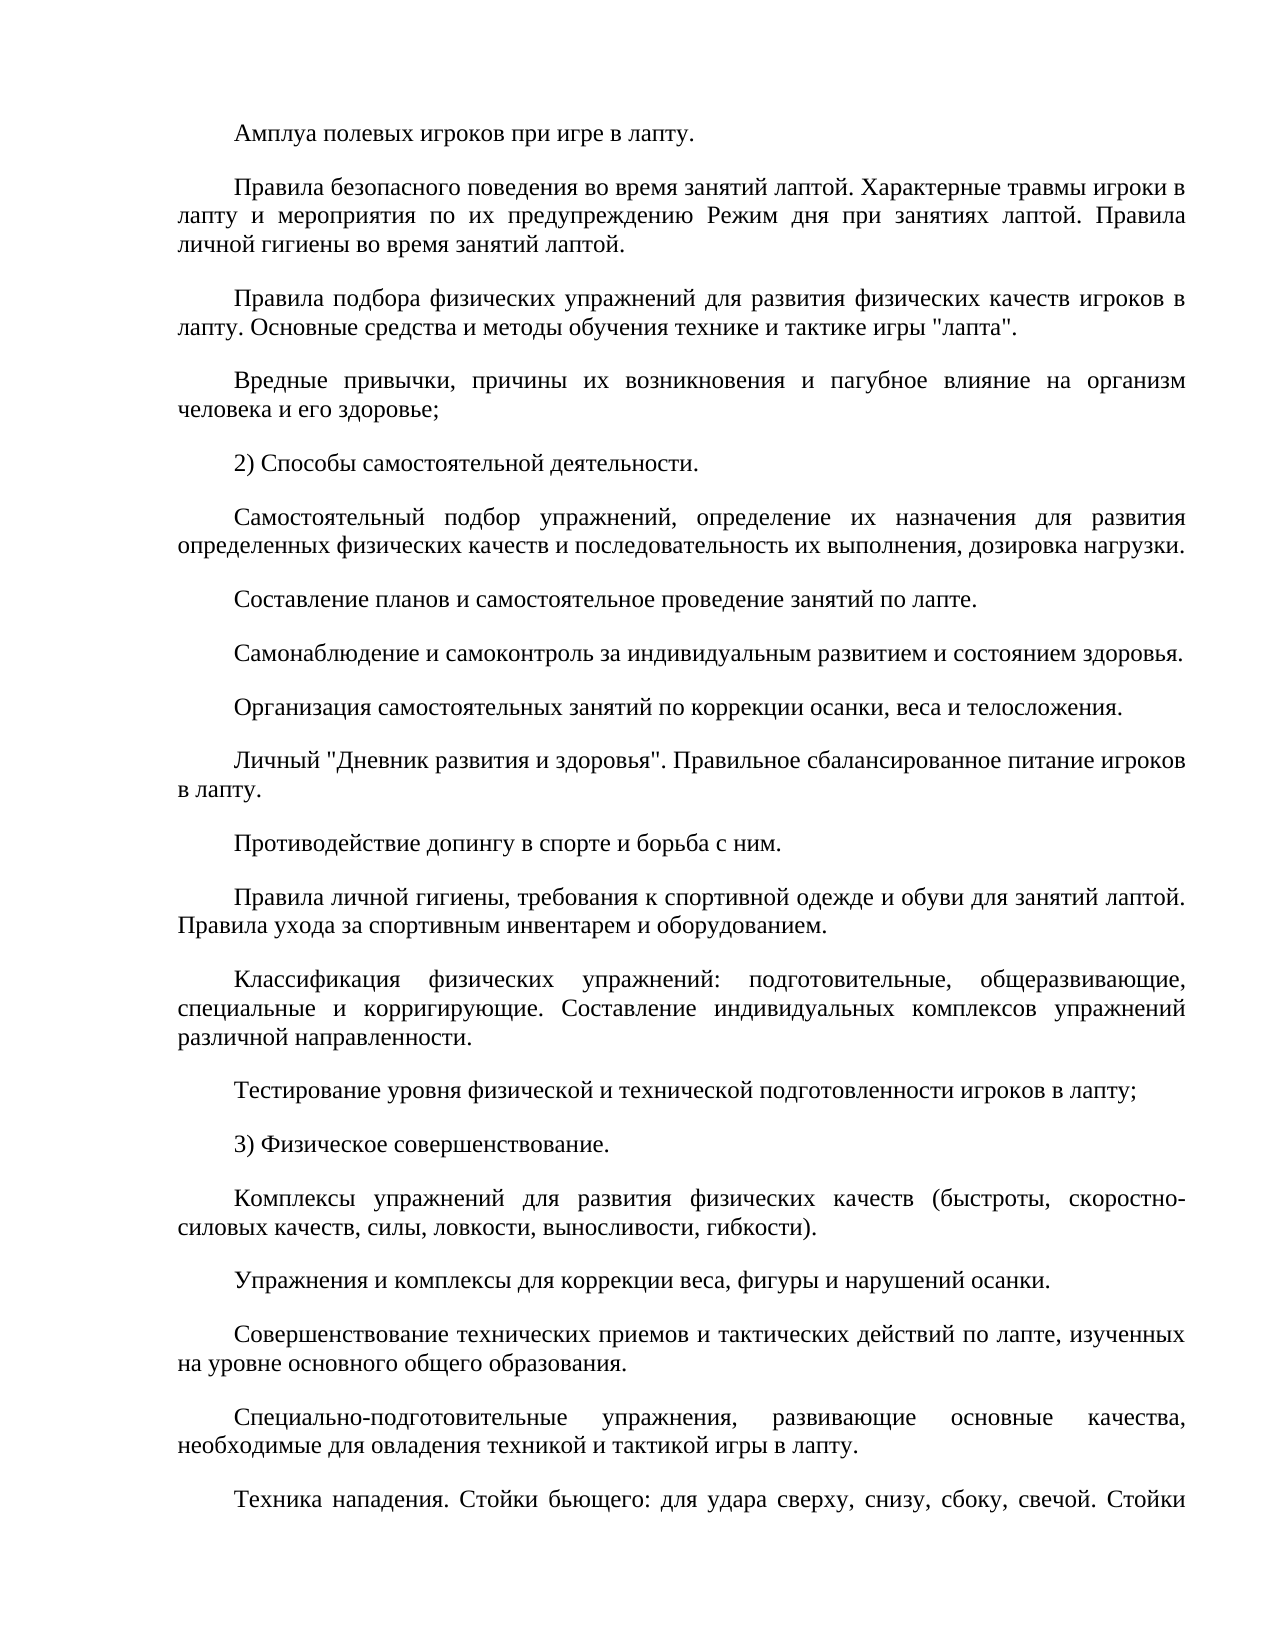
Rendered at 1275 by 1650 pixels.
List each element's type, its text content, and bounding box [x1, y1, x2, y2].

text Правила безопасного поведения во время занятий лаптой. Характерные травмы игроки в лапту и мероприятия по их предупреждению Режим дня при занятиях лаптой. Правила личной гигиены во время занятий лаптой. [177, 172, 1186, 258]
text Личный "Дневник развития и здоровья". Правильное сбалансированное питание игроков в лапту. [177, 746, 1186, 803]
text Классификация физических упражнений: подготовительные, общеразвивающие, специальные и корригирующие. Составление индивидуальных комплексов упражнений различной направленности. [177, 964, 1186, 1051]
text Противодействие допингу в спорте и борьба с ним. [177, 828, 1186, 857]
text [177, 1484, 1186, 1513]
text Совершенствование технических приемов и тактических действий по лапте, изученных на уровне основного общего образования. [177, 1319, 1186, 1377]
text Правила личной гигиены, требования к спортивной одежде и обуви для занятий лаптой. Правила ухода за спортивным инвентарем и оборудованием. [177, 882, 1186, 939]
text Вредные привычки, причины их возникновения и пагубное влияние на организм человека и его здоровье; [177, 366, 1186, 423]
text Составление планов и самостоятельное проведение занятий по лапте. [177, 584, 1186, 613]
text Организация самостоятельных занятий по коррекции осанки, веса и телосложения. [177, 692, 1186, 721]
text Специально-подготовительные упражнения, развивающие основные качества, необходимые для овладения техникой и тактикой игры в лапту. [177, 1402, 1186, 1459]
text Самонаблюдение и самоконтроль за индивидуальным развитием и состоянием здоровья. [177, 638, 1186, 667]
text Правила подбора физических упражнений для развития физических качеств игроков в лапту. Основные средства и методы обучения технике и тактике игры "лапта". [177, 283, 1186, 341]
text Самостоятельный подбор упражнений, определение их назначения для развития определенных физических качеств и последовательность их выполнения, дозировка нагрузки. [177, 502, 1186, 559]
text Амплуа полевых игроков при игре в лапту. [177, 118, 1186, 147]
text Упражнения и комплексы для коррекции веса, фигуры и нарушений осанки. [177, 1266, 1186, 1294]
text 2) Способы самостоятельной деятельности. [177, 448, 1186, 477]
text Комплексы упражнений для развития физических качеств (быстроты, скоростно-силовых качеств, силы, ловкости, выносливости, гибкости). [177, 1183, 1186, 1241]
text 3) Физическое совершенствование. [177, 1129, 1186, 1158]
text Тестирование уровня физической и технической подготовленности игроков в лапту; [177, 1076, 1186, 1104]
